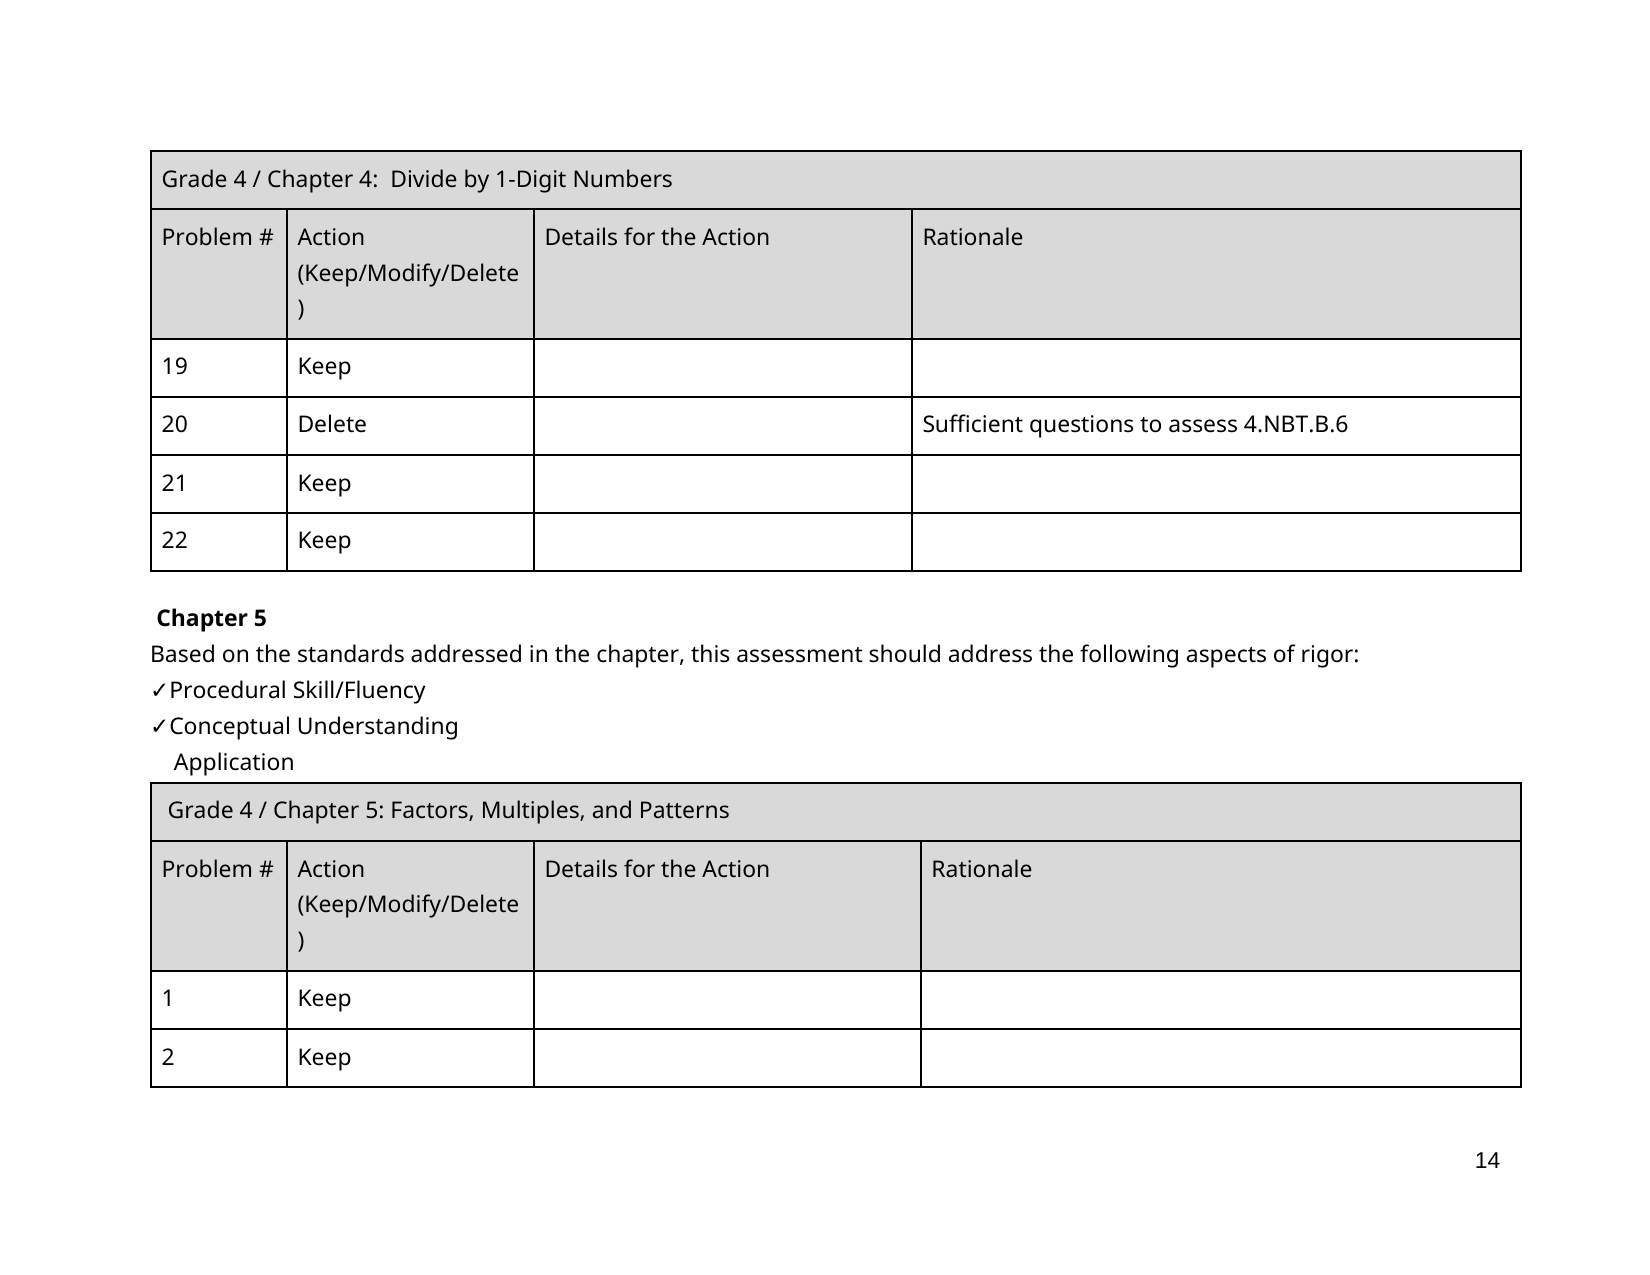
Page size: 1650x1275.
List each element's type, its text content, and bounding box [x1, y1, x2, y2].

table_cell Keep [288, 340, 533, 396]
table_cell Keep [288, 456, 533, 512]
table_cell Sufficient questions to assess 4.NBT.B.6 [913, 398, 1520, 454]
table_cell Delete [288, 398, 533, 454]
table_cell 21 [152, 456, 286, 512]
table_cell [913, 340, 1520, 396]
table_cell Details for the Action [535, 210, 911, 338]
table_cell [922, 972, 1520, 1028]
table_cell Keep [288, 972, 533, 1028]
text Application [150, 746, 1500, 777]
table_cell [535, 456, 911, 512]
table_cell 2 [152, 1030, 286, 1086]
text Based on the standards addressed in the chapter, this assessment should address the following aspects of rigor: [150, 638, 1500, 669]
table_cell Keep [288, 1030, 533, 1086]
text ✓Procedural Skill/Fluency [150, 674, 1500, 705]
table_cell 22 [152, 514, 286, 570]
table_cell Problem # [152, 842, 286, 970]
table_cell Rationale [922, 842, 1520, 970]
table_cell [913, 514, 1520, 570]
table_cell [535, 1030, 920, 1086]
text Chapter 5 [150, 602, 1500, 633]
table_cell 1 [152, 972, 286, 1028]
table_cell Details for the Action [535, 842, 920, 970]
table_cell [535, 972, 920, 1028]
table_cell Action (Keep/Modify/Delete) [288, 842, 533, 970]
table_header Grade 4 / Chapter 5: Factors, Multiples, and Patterns [152, 784, 1520, 840]
table_cell [913, 456, 1520, 512]
table_cell Problem # [152, 210, 286, 338]
table_cell 20 [152, 398, 286, 454]
table_cell 19 [152, 340, 286, 396]
table_cell [922, 1030, 1520, 1086]
text ✓Conceptual Understanding [150, 710, 1500, 741]
table_cell Rationale [913, 210, 1520, 338]
table_cell [535, 340, 911, 396]
table_cell [535, 514, 911, 570]
table_cell [535, 398, 911, 454]
table_cell Keep [288, 514, 533, 570]
table_header Grade 4 / Chapter 4: Divide by 1-Digit Numbers [152, 152, 1520, 208]
table_cell Action (Keep/Modify/Delete) [288, 210, 533, 338]
